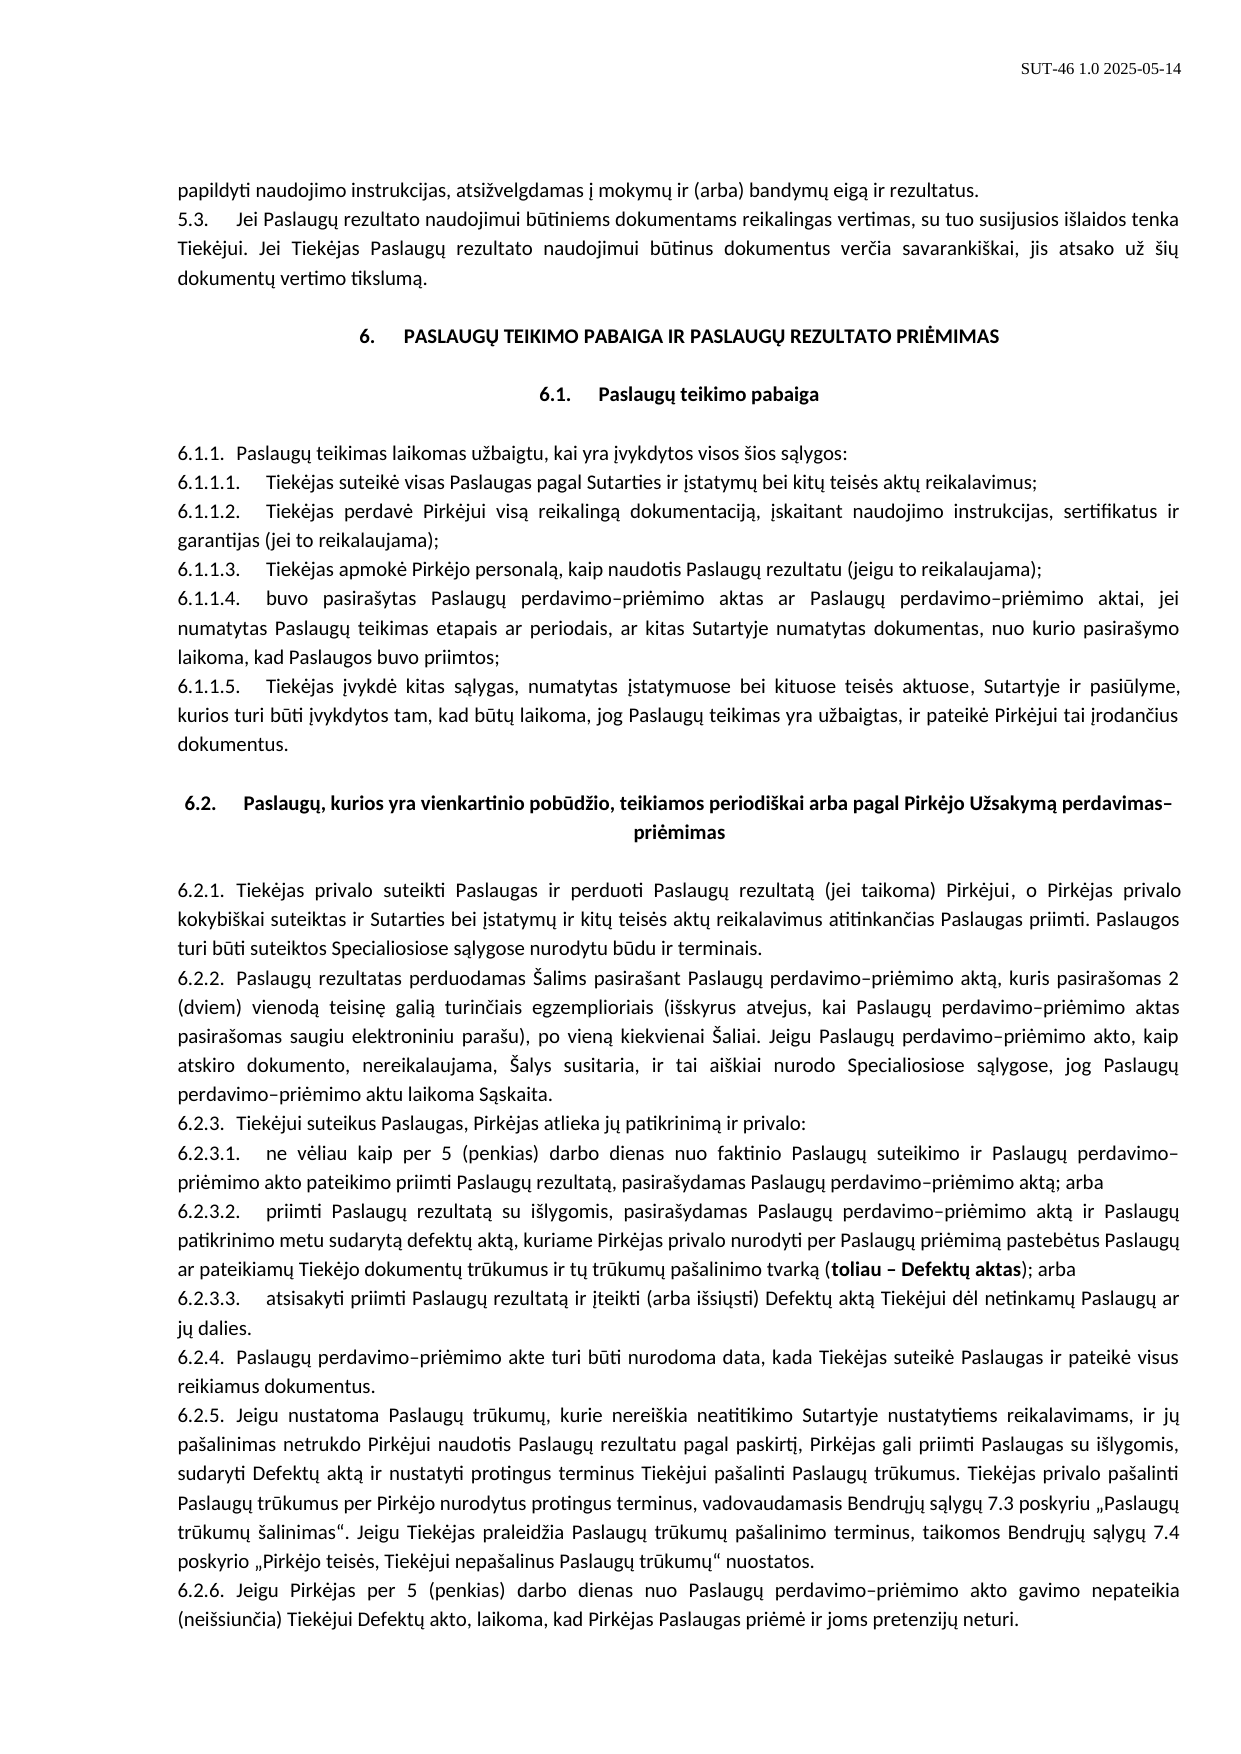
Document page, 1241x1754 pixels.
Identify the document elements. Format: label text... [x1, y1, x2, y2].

text 6.2.5. Jeigu nustatoma Paslaugų trūkumų, kurie nereiškia neatitikimo Sutartyje nustatytiems reikalavimams, ir jų pašalinimas netrukdo Pirkėjui naudotis Paslaugų rezultatu pagal paskirtį, Pirkėjas gali priimti Paslaugas su išlygomis, sudaryti Defektų aktą ir nustatyti protingus terminus Tiekėjui pašalinti Paslaugų trūkumus. Tiekėjas privalo pašalinti Paslaugų trūkumus per Pirkėjo nurodytus protingus terminus, vadovaudamasis Bendrųjų sąlygų 7.3 poskyriu „Paslaugų trūkumų šalinimas“. Jeigu Tiekėjas praleidžia Paslaugų trūkumų pašalinimo terminus, taikomos Bendrųjų sąlygų 7.4 poskyrio „Pirkėjo teisės, Tiekėjui nepašalinus Paslaugų trūkumų“ nuostatos. [177, 1402, 1181, 1573]
text 6.2.2. Paslaugų rezultatas perduodamas Šalims pasirašant Paslaugų perdavimo–priėmimo aktą, kuris pasirašomas 2 (dviem) vienodą teisinę galią turinčiais egzemplioriais (išskyrus atvejus, kai Paslaugų perdavimo–priėmimo aktas pasirašomas saugiu elektroniniu parašu), po vieną kiekvienai Šaliai. Jeigu Paslaugų perdavimo–priėmimo akto, kaip atskiro dokumento, nereikalaujama, Šalys susitaria, ir tai aiškiai nurodo Specialiosiose sąlygose, jog Paslaugų perdavimo–priėmimo aktu laikoma Sąskaita. [177, 965, 1181, 1107]
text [177, 177, 1181, 203]
text 6.1.1. Paslaugų teikimas laikomas užbaigtu, kai yra įvykdytos visos šios sąlygos: [177, 440, 1181, 465]
text 6.2.3. Tiekėjui suteikus Paslaugas, Pirkėjas atlieka jų patikrinimą ir privalo: [177, 1111, 1181, 1136]
text 6.2.3.1. ne vėliau kaip per 5 (penkias) darbo dienas nuo faktinio Paslaugų suteikimo ir Paslaugų perdavimo–priėmimo akto pateikimo priimti Paslaugų rezultatą, pasirašydamas Paslaugų perdavimo–priėmimo aktą; arba [177, 1140, 1181, 1194]
text 6.2.1. Tiekėjas privalo suteikti Paslaugas ir perduoti Paslaugų rezultatą (jei taikoma) Pirkėjui, o Pirkėjas privalo kokybiškai suteiktas ir Sutarties bei įstatymų ir kitų teisės aktų reikalavimus atitinkančias Paslaugas priimti. Paslaugos turi būti suteiktos Specialiosiose sąlygose nurodytu būdu ir terminais. [177, 877, 1181, 961]
text 6.1.1.5. Tiekėjas įvykdė kitas sąlygas, numatytas įstatymuose bei kituose teisės aktuose, Sutartyje ir pasiūlyme, kurios turi būti įvykdytos tam, kad būtų laikoma, jog Paslaugų teikimas yra užbaigtas, ir pateikė Pirkėjui tai įrodančius dokumentus. [177, 673, 1181, 757]
text 6.1.1.4. buvo pasirašytas Paslaugų perdavimo–priėmimo aktas ar Paslaugų perdavimo–priėmimo aktai, jei numatytas Paslaugų teikimas etapais ar periodais, ar kitas Sutartyje numatytas dokumentas, nuo kurio pasirašymo laikoma, kad Paslaugos buvo priimtos; [177, 586, 1181, 669]
text 6.1.1.3. Tiekėjas apmokė Pirkėjo personalą, kaip naudotis Paslaugų rezultatu (jeigu to reikalaujama); [177, 556, 1181, 582]
text 6.2. Paslaugų, kurios yra vienkartinio pobūdžio, teikiamos periodiškai arba pagal Pirkėjo Užsakymą perdavimas–priėmimas [177, 790, 1181, 844]
text 6.1.1.2. Tiekėjas perdavė Pirkėjui visą reikalingą dokumentaciją, įskaitant naudojimo instrukcijas, sertifikatus ir garantijas (jei to reikalaujama); [177, 498, 1181, 553]
text 6.2.3.2. priimti Paslaugų rezultatą su išlygomis, pasirašydamas Paslaugų perdavimo–priėmimo aktą ir Paslaugų patikrinimo metu sudarytą defektų aktą, kuriame Pirkėjas privalo nurodyti per Paslaugų priėmimą pastebėtus Paslaugų ar pateikiamų Tiekėjo dokumentų trūkumus ir tų trūkumų pašalinimo tvarką (toliau – Defektų aktas); arba [177, 1198, 1181, 1282]
text 6.2.3.3. atsisakyti priimti Paslaugų rezultatą ir įteikti (arba išsiųsti) Defektų aktą Tiekėjui dėl netinkamų Paslaugų ar jų dalies. [177, 1286, 1181, 1340]
text 6.2.4. Paslaugų perdavimo–priėmimo akte turi būti nurodoma data, kada Tiekėjas suteikė Paslaugas ir pateikė visus reikiamus dokumentus. [177, 1344, 1181, 1398]
text 6.2.6. Jeigu Pirkėjas per 5 (penkias) darbo dienas nuo Paslaugų perdavimo–priėmimo akto gavimo nepateikia (neišsiunčia) Tiekėjui Defektų akto, laikoma, kad Pirkėjas Paslaugas priėmė ir joms pretenzijų neturi. [177, 1577, 1181, 1632]
text 6. PASLAUGŲ TEIKIMO PABAIGA IR PASLAUGŲ REZULTATO priėmimas [177, 323, 1181, 348]
text 5.3. Jei Paslaugų rezultato naudojimui būtiniems dokumentams reikalingas vertimas, su tuo susijusios išlaidos tenka Tiekėjui. Jei Tiekėjas Paslaugų rezultato naudojimui būtinus dokumentus verčia savarankiškai, jis atsako už šių dokumentų vertimo tikslumą. [177, 206, 1181, 290]
text 6.1. Paslaugų teikimo pabaiga [177, 381, 1181, 407]
text 6.1.1.1. Tiekėjas suteikė visas Paslaugas pagal Sutarties ir įstatymų bei kitų teisės aktų reikalavimus; [177, 469, 1181, 494]
